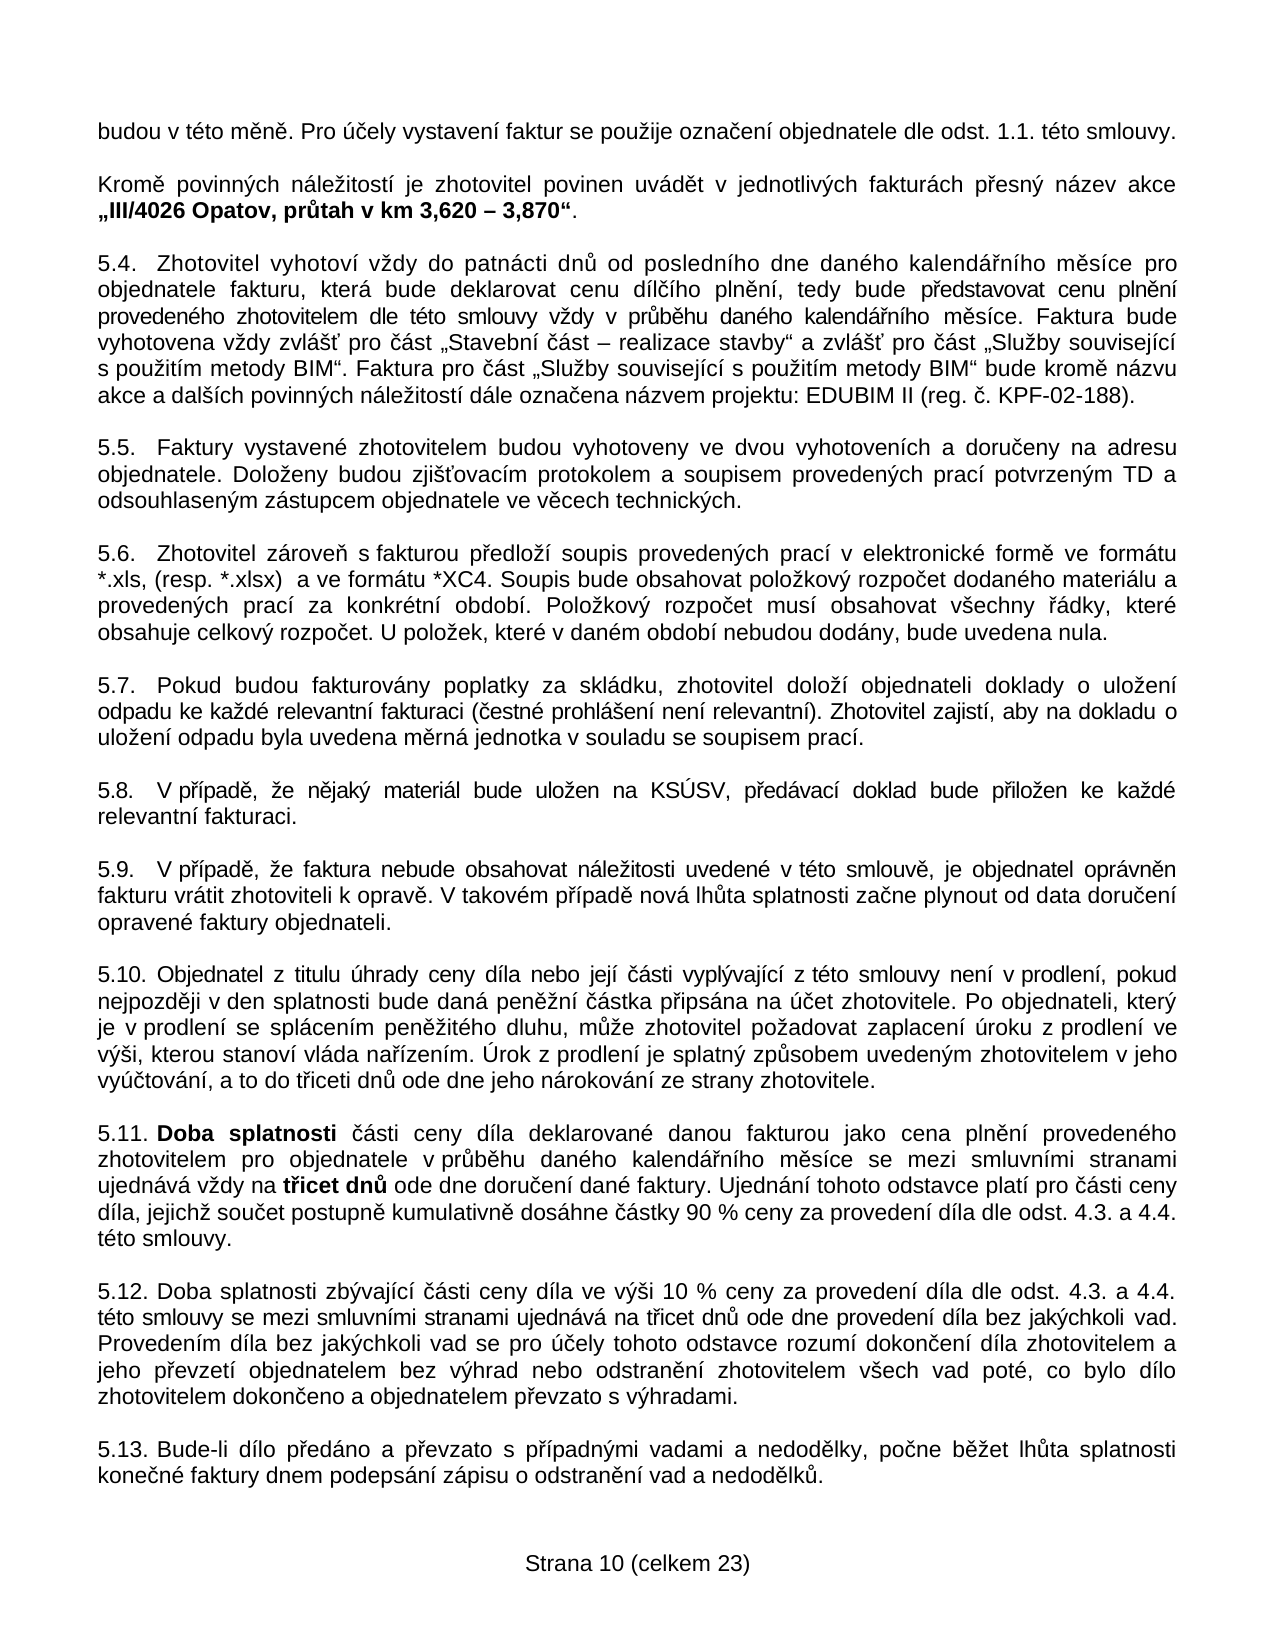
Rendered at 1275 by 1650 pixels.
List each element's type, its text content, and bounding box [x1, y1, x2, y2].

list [97, 118, 1177, 223]
list Bude-li dílo předáno a převzato s případnými vadami a nedodělky, počne běžet lhůta splatnosti konečné faktury dnem podepsání zápisu o odstranění vad a nedodělků. [97, 1436, 1177, 1488]
list V případě, že faktura nebude obsahovat náležitosti uvedené v této smlouvě, je objednatel oprávněn fakturu vrátit zhotoviteli k opravě. V takovém případě nová lhůta splatnosti začne plynout od data doručení opravené faktury objednateli. [97, 856, 1177, 935]
list Pokud budou fakturovány poplatky za skládku, zhotovitel doloží objednateli doklady o uložení odpadu ke každé relevantní fakturaci (čestné prohlášení není relevantní). Zhotovitel zajistí, aby na dokladu o uložení odpadu byla uvedena měrná jednotka v souladu se soupisem prací. [97, 672, 1177, 751]
list Doba splatnosti části ceny díla deklarované danou fakturou jako cena plnění provedeného zhotovitelem pro objednatele v průběhu daného kalendářního měsíce se mezi smluvními stranami ujednává vždy na třicet dnů ode dne doručení dané faktury. Ujednání tohoto odstavce platí pro části ceny díla, jejichž součet postupně kumulativně dosáhne částky 90 % ceny za provedení díla dle odst. 4.3. a 4.4. této smlouvy. [97, 1119, 1177, 1251]
list V případě, že nějaký materiál bude uložen na KSÚSV, předávací doklad bude přiložen ke každé relevantní fakturaci. [97, 777, 1177, 830]
list Faktury vystavené zhotovitelem budou vyhotoveny ve dvou vyhotoveních a doručeny na adresu objednatele. Doloženy budou zjišťovacím protokolem a soupisem provedených prací potvrzeným TD a odsouhlaseným zástupcem objednatele ve věcech technických. [97, 434, 1177, 513]
list Doba splatnosti zbývající části ceny díla ve výši 10 % ceny za provedení díla dle odst. 4.3. a 4.4. této smlouvy se mezi smluvními stranami ujednává na třicet dnů ode dne provedení díla bez jakýchkoli vad. Provedením díla bez jakýchkoli vad se pro účely tohoto odstavce rozumí dokončení díla zhotovitelem a jeho převzetí objednatelem bez výhrad nebo odstranění zhotovitelem všech vad poté, co bylo dílo zhotovitelem dokončeno a objednatelem převzato s výhradami. [97, 1278, 1177, 1409]
list Zhotovitel zároveň s fakturou předloží soupis provedených prací v elektronické formě ve formátu *.xls, (resp. *.xlsx) a ve formátu *XC4. Soupis bude obsahovat položkový rozpočet dodaného materiálu a provedených prací za konkrétní období. Položkový rozpočet musí obsahovat všechny řádky, které obsahuje celkový rozpočet. U položek, které v daném období nebudou dodány, bude uvedena nula. [97, 540, 1177, 645]
list Zhotovitel vyhotoví vždy do patnácti dnů od posledního dne daného kalendářního měsíce pro objednatele fakturu, která bude deklarovat cenu dílčího plnění, tedy bude představovat cenu plnění provedeného zhotovitelem dle této smlouvy vždy v průběhu daného kalendářního měsíce. Faktura bude vyhotovena vždy zvlášť pro část „Stavební část – realizace stavby“ a zvlášť pro část „Služby související s použitím metody BIM“. Faktura pro část „Služby související s použitím metody BIM“ bude kromě názvu akce a dalších povinných náležitostí dále označena názvem projektu: EDUBIM II (reg. č. KPF-02-188). [97, 250, 1177, 408]
list Objednatel z titulu úhrady ceny díla nebo její části vyplývající z této smlouvy není v prodlení, pokud nejpozději v den splatnosti bude daná peněžní částka připsána na účet zhotovitele. Po objednateli, který je v prodlení se splácením peněžitého dluhu, může zhotovitel požadovat zaplacení úroku z prodlení ve výši, kterou stanoví vláda nařízením. Úrok z prodlení je splatný způsobem uvedeným zhotovitelem v jeho vyúčtování, a to do třiceti dnů ode dne jeho nárokování ze strany zhotovitele. [97, 961, 1177, 1093]
